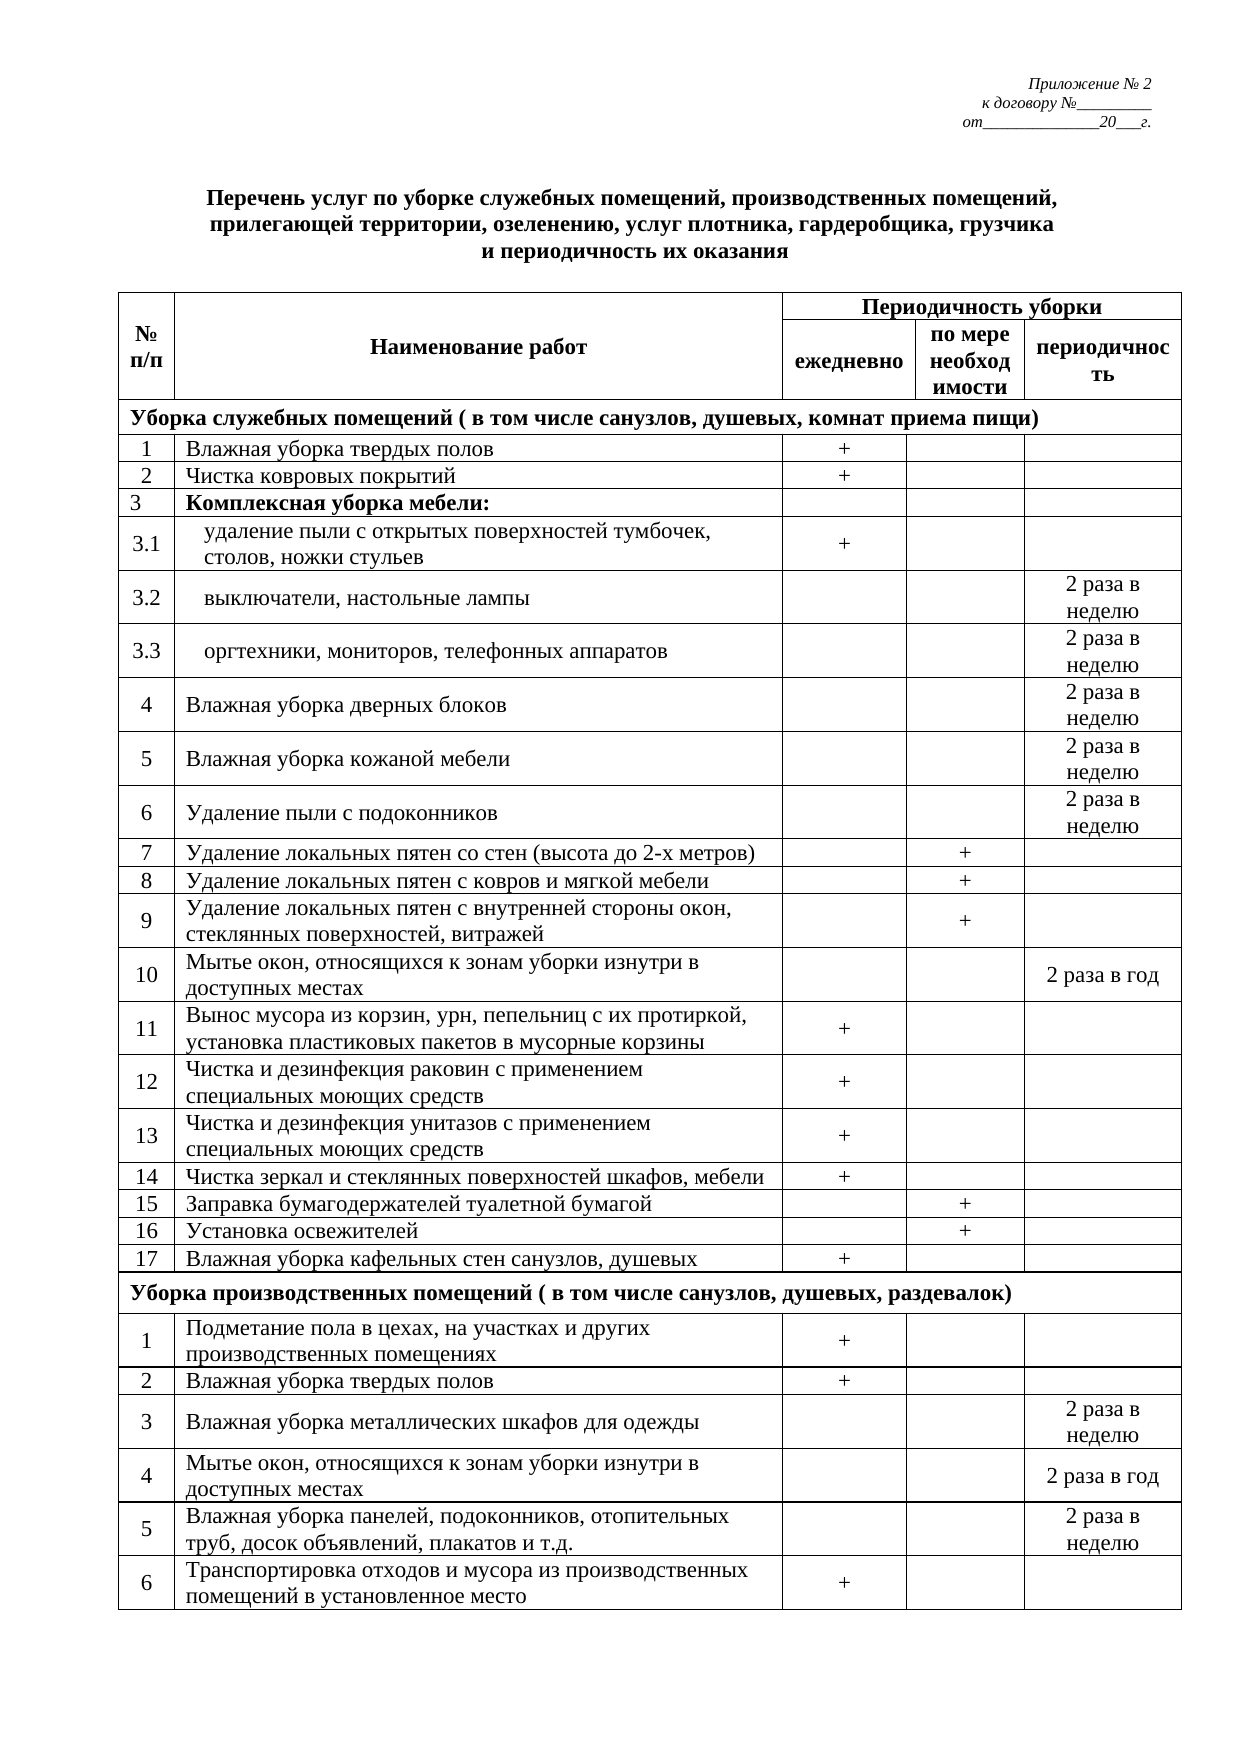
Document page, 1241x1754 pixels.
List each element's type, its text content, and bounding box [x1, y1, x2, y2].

table_cell 2 раза в неделю [1025, 1503, 1181, 1555]
table_cell 10 [119, 948, 174, 1001]
table_cell 8 [119, 867, 174, 893]
table_cell 11 [119, 1002, 174, 1054]
table_cell по мере необходимости [916, 320, 1024, 399]
table_cell [907, 435, 1024, 461]
table_cell 1 [119, 1314, 174, 1366]
table_cell [907, 489, 1024, 516]
table_cell 6 [119, 1556, 174, 1609]
table_cell Удаление локальных пятен со стен (высота до 2-х метров) [175, 839, 782, 866]
table_cell 16 [119, 1218, 174, 1244]
table_cell [907, 1163, 1024, 1189]
table_cell [907, 1449, 1024, 1501]
table_cell 2 раза в неделю [1025, 571, 1181, 623]
table_cell Установка освежителей [175, 1218, 782, 1244]
table_cell Влажная уборка кафельных стен санузлов, душевых [175, 1245, 782, 1271]
table_cell [907, 571, 1024, 623]
table_cell 3.2 [119, 571, 174, 623]
table_cell [907, 1395, 1024, 1448]
table_cell оргтехники, мониторов, телефонных аппаратов [175, 624, 782, 677]
table_cell Мытье окон, относящихся к зонам уборки изнутри в доступных местах [175, 948, 782, 1001]
table_cell 4 [119, 678, 174, 731]
table_cell [783, 624, 906, 677]
table_cell + [783, 1368, 906, 1394]
table_cell [783, 1449, 906, 1501]
table_cell + [907, 867, 1024, 893]
table_cell 3.3 [119, 624, 174, 677]
table_cell [783, 839, 906, 866]
text к договору №_________ [118, 93, 1152, 112]
table_cell Влажная уборка металлических шкафов для одежды [175, 1395, 782, 1448]
table_cell [783, 786, 906, 838]
table_cell [783, 732, 906, 784]
table_cell 2 раза в неделю [1025, 732, 1181, 784]
table_cell [783, 894, 906, 947]
table_cell 5 [119, 732, 174, 784]
table_cell [783, 1190, 906, 1217]
table_cell Транспортировка отходов и мусора из производственных помещений в установленное место [175, 1556, 782, 1609]
table_cell [1025, 489, 1181, 516]
table_cell [1025, 435, 1181, 461]
table_cell + [783, 1245, 906, 1271]
table_cell + [783, 1163, 906, 1189]
table_cell [783, 1395, 906, 1448]
table_cell 1 [119, 435, 174, 461]
table_cell Заправка бумагодержателей туалетной бумагой [175, 1190, 782, 1217]
table_cell периодичность [1025, 320, 1181, 399]
table_cell + [783, 1002, 906, 1054]
table_cell 5 [119, 1503, 174, 1555]
table_cell [1025, 1368, 1181, 1394]
table_cell 2 раза в неделю [1025, 678, 1181, 731]
table_cell [907, 462, 1024, 488]
table_cell Вынос мусора из корзин, урн, пепельниц с их протиркой, установка пластиковых пакетов в мусорные корзины [175, 1002, 782, 1054]
table_cell + [907, 839, 1024, 866]
table_cell Влажная уборка дверных блоков [175, 678, 782, 731]
table_cell 2 раза в год [1025, 1449, 1181, 1501]
table_cell 2 раза в неделю [1025, 624, 1181, 677]
table_cell [907, 1556, 1024, 1609]
table_cell 4 [119, 1449, 174, 1501]
table_cell Влажная уборка панелей, подоконников, отопительных труб, досок объявлений, плакатов и т.д. [175, 1503, 782, 1555]
table_cell Мытье окон, относящихся к зонам уборки изнутри в доступных местах [175, 1449, 782, 1501]
table_cell 3 [119, 1395, 174, 1448]
table_cell [907, 1368, 1024, 1394]
table_cell [1025, 867, 1181, 893]
table_cell + [907, 1190, 1024, 1217]
table_cell [1025, 839, 1181, 866]
table_cell [907, 624, 1024, 677]
table_cell 6 [119, 786, 174, 838]
table_cell 14 [119, 1163, 174, 1189]
table_cell Уборка производственных помещений ( в том числе санузлов, душевых, раздевалок) [119, 1273, 1181, 1313]
text Приложение № 2 [118, 74, 1152, 93]
table_cell 17 [119, 1245, 174, 1271]
table_cell 2 раза в неделю [1025, 1395, 1181, 1448]
table_cell выключатели, настольные лампы [175, 571, 782, 623]
table_cell 9 [119, 894, 174, 947]
table_cell [1025, 1218, 1181, 1244]
table_cell Удаление локальных пятен с внутренней стороны окон, стеклянных поверхностей, витражей [175, 894, 782, 947]
table_cell [783, 1503, 906, 1555]
table_cell + [783, 1109, 906, 1162]
table_cell + [907, 1218, 1024, 1244]
table_cell Подметание пола в цехах, на участках и других производственных помещениях [175, 1314, 782, 1366]
table_cell [907, 1055, 1024, 1108]
table_cell 2 [119, 462, 174, 488]
table_cell 3 [119, 489, 174, 516]
table_cell Чистка ковровых покрытий [175, 462, 782, 488]
table_cell [907, 732, 1024, 784]
table_cell [1025, 894, 1181, 947]
table_cell [907, 1109, 1024, 1162]
table_cell 13 [119, 1109, 174, 1162]
table_cell + [783, 1556, 906, 1609]
table_cell + [783, 1055, 906, 1108]
table_cell [907, 1314, 1024, 1366]
table_cell [907, 678, 1024, 731]
table_cell [907, 1245, 1024, 1271]
table_cell 15 [119, 1190, 174, 1217]
table_cell [907, 1002, 1024, 1054]
text от______________20___г. [118, 112, 1152, 131]
table_cell 7 [119, 839, 174, 866]
table_cell 2 раза в неделю [1025, 786, 1181, 838]
table_cell [783, 948, 906, 1001]
table_cell [783, 867, 906, 893]
table_header № п/п [119, 293, 174, 399]
table_cell [907, 517, 1024, 569]
table_cell 12 [119, 1055, 174, 1108]
table_cell [1025, 1556, 1181, 1609]
table_cell 2 раза в год [1025, 948, 1181, 1001]
table_cell удаление пыли с открытых поверхностей тумбочек, столов, ножки стульев [175, 517, 782, 569]
table_cell + [783, 517, 906, 569]
table_cell [1025, 1245, 1181, 1271]
table_cell [907, 1503, 1024, 1555]
table_cell [1025, 1314, 1181, 1366]
table_cell [1025, 1109, 1181, 1162]
table_cell Влажная уборка твердых полов [175, 435, 782, 461]
table_cell + [783, 462, 906, 488]
table_cell Влажная уборка кожаной мебели [175, 732, 782, 784]
table_cell [1025, 462, 1181, 488]
table_cell + [907, 894, 1024, 947]
table_cell 2 [119, 1368, 174, 1394]
table_cell [907, 948, 1024, 1001]
table_cell Чистка зеркал и стеклянных поверхностей шкафов, мебели [175, 1163, 782, 1189]
table_cell [1025, 1190, 1181, 1217]
table_cell Удаление локальных пятен с ковров и мягкой мебели [175, 867, 782, 893]
table_cell Уборка служебных помещений ( в том числе санузлов, душевых, комнат приема пищи) [119, 400, 1181, 433]
table_cell [783, 571, 906, 623]
table_cell Удаление пыли с подоконников [175, 786, 782, 838]
table_cell Влажная уборка твердых полов [175, 1368, 782, 1394]
table_cell Чистка и дезинфекция раковин с применением специальных моющих средств [175, 1055, 782, 1108]
table_cell [1025, 517, 1181, 569]
table_header Периодичность уборки [783, 293, 1181, 319]
table_cell [783, 1218, 906, 1244]
table_header Наименование работ [175, 293, 782, 399]
table_cell 3.1 [119, 517, 174, 569]
table_cell ежедневно [783, 320, 915, 399]
table_cell [783, 678, 906, 731]
text Перечень услуг по уборке служебных помещений, производственных помещений, прилегающей территории, озеленению, услуг плотника, гардеробщика, грузчика и периодичность их оказания [118, 184, 1152, 263]
table_cell [783, 489, 906, 516]
table_cell Чистка и дезинфекция унитазов с применением специальных моющих средств [175, 1109, 782, 1162]
table_cell [1025, 1163, 1181, 1189]
table_cell [1025, 1055, 1181, 1108]
table_cell Комплексная уборка мебели: [175, 489, 782, 516]
table_cell [1025, 1002, 1181, 1054]
table_cell + [783, 1314, 906, 1366]
table_cell + [783, 435, 906, 461]
table_cell [907, 786, 1024, 838]
